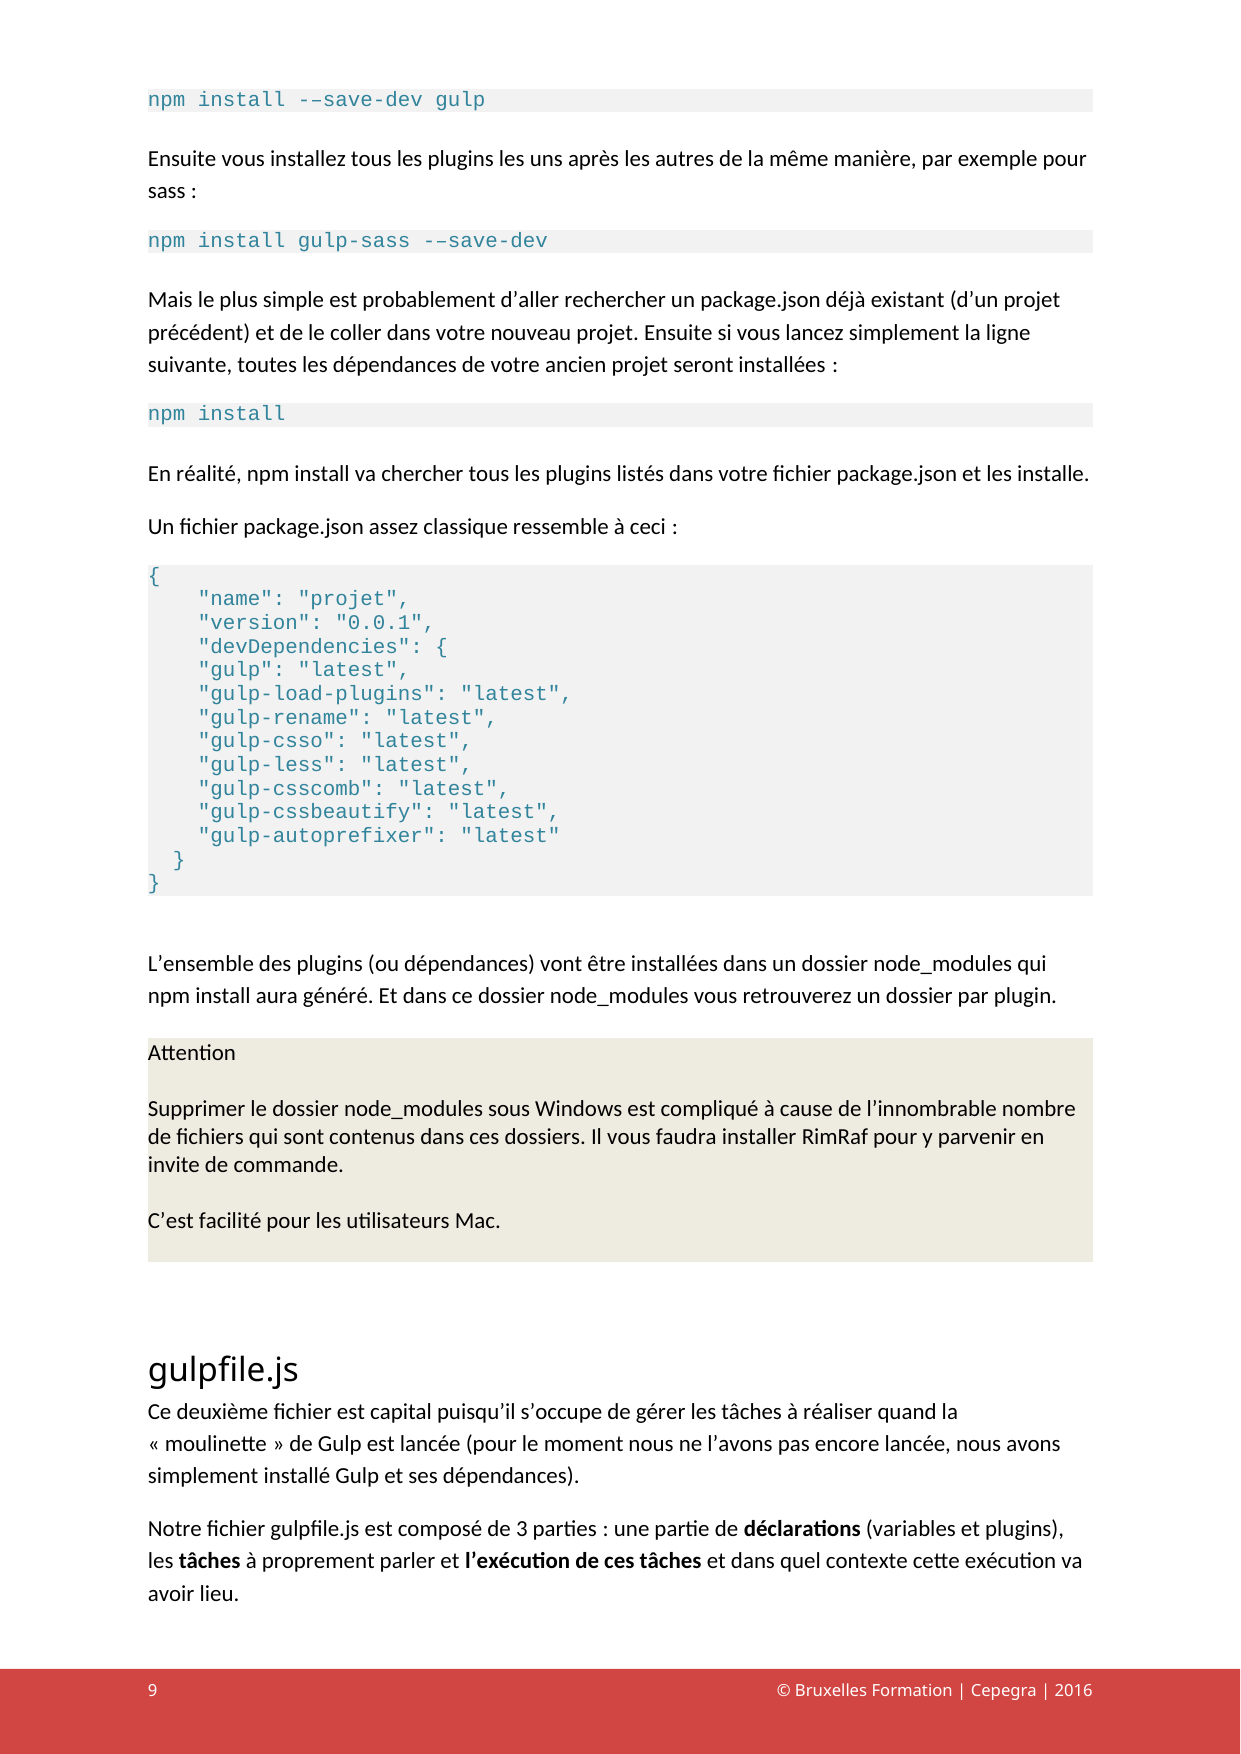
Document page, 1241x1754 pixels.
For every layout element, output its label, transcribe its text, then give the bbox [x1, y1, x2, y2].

text Notre fichier gulpfile.js est composé de 3 parties : une partie de déclarations (variables et plugins), les tâches à proprement parler et l’exécution de ces tâches et dans quel contexte cette exécution va avoir lieu. [148, 1514, 1093, 1607]
text En réalité, npm install va chercher tous les plugins listés dans votre fichier package.json et les installe. [148, 427, 1093, 487]
subtitle npm install -–save-dev gulp [148, 89, 1093, 112]
subtitle npm install [148, 403, 1093, 427]
text Ce deuxième fichier est capital puisqu’il s’occupe de gérer les tâches à réaliser quand la « moulinette » de Gulp est lancée (pour le moment nous ne l’avons pas encore lancée, nous avons simplement installé Gulp et ses dépendances). [148, 1397, 1093, 1489]
subtitle { "name": "projet", "version": "0.0.1", "devDependencies": { "gulp": "latest", "gulp-load-plugins": "latest", "gulp-rename": "latest", "gulp-csso": "latest", "gulp-less": "latest", "gulp-csscomb": "latest", "gulp-cssbeautify": "latest", "gulp-autoprefixer": "latest" } } [148, 565, 1093, 896]
subtitle gulpfile.js [148, 1300, 1093, 1391]
text L’ensemble des plugins (ou dépendances) vont être installées dans un dossier node_modules qui npm install aura généré. Et dans ce dossier node_modules vous retrouverez un dossier par plugin. [148, 949, 1093, 1009]
subtitle Attention Supprimer le dossier node_modules sous Windows est compliqué à cause de l’innombrable nombre de fichiers qui sont contenus dans ces dossiers. Il vous faudra installer RimRaf pour y parvenir en invite de commande. C’est facilité pour les utilisateurs Mac. [148, 1038, 1093, 1262]
subtitle npm install gulp-sass -–save-dev [148, 230, 1093, 253]
text Ensuite vous installez tous les plugins les uns après les autres de la même manière, par exemple pour sass : [148, 112, 1093, 205]
text Un fichier package.json assez classique ressemble à ceci : [148, 512, 1093, 540]
text Mais le plus simple est probablement d’aller rechercher un package.json déjà existant (d’un projet précédent) et de le coller dans votre nouveau projet. Ensuite si vous lancez simplement la ligne suivante, toutes les dépendances de votre ancien projet seront installées : [148, 253, 1093, 378]
